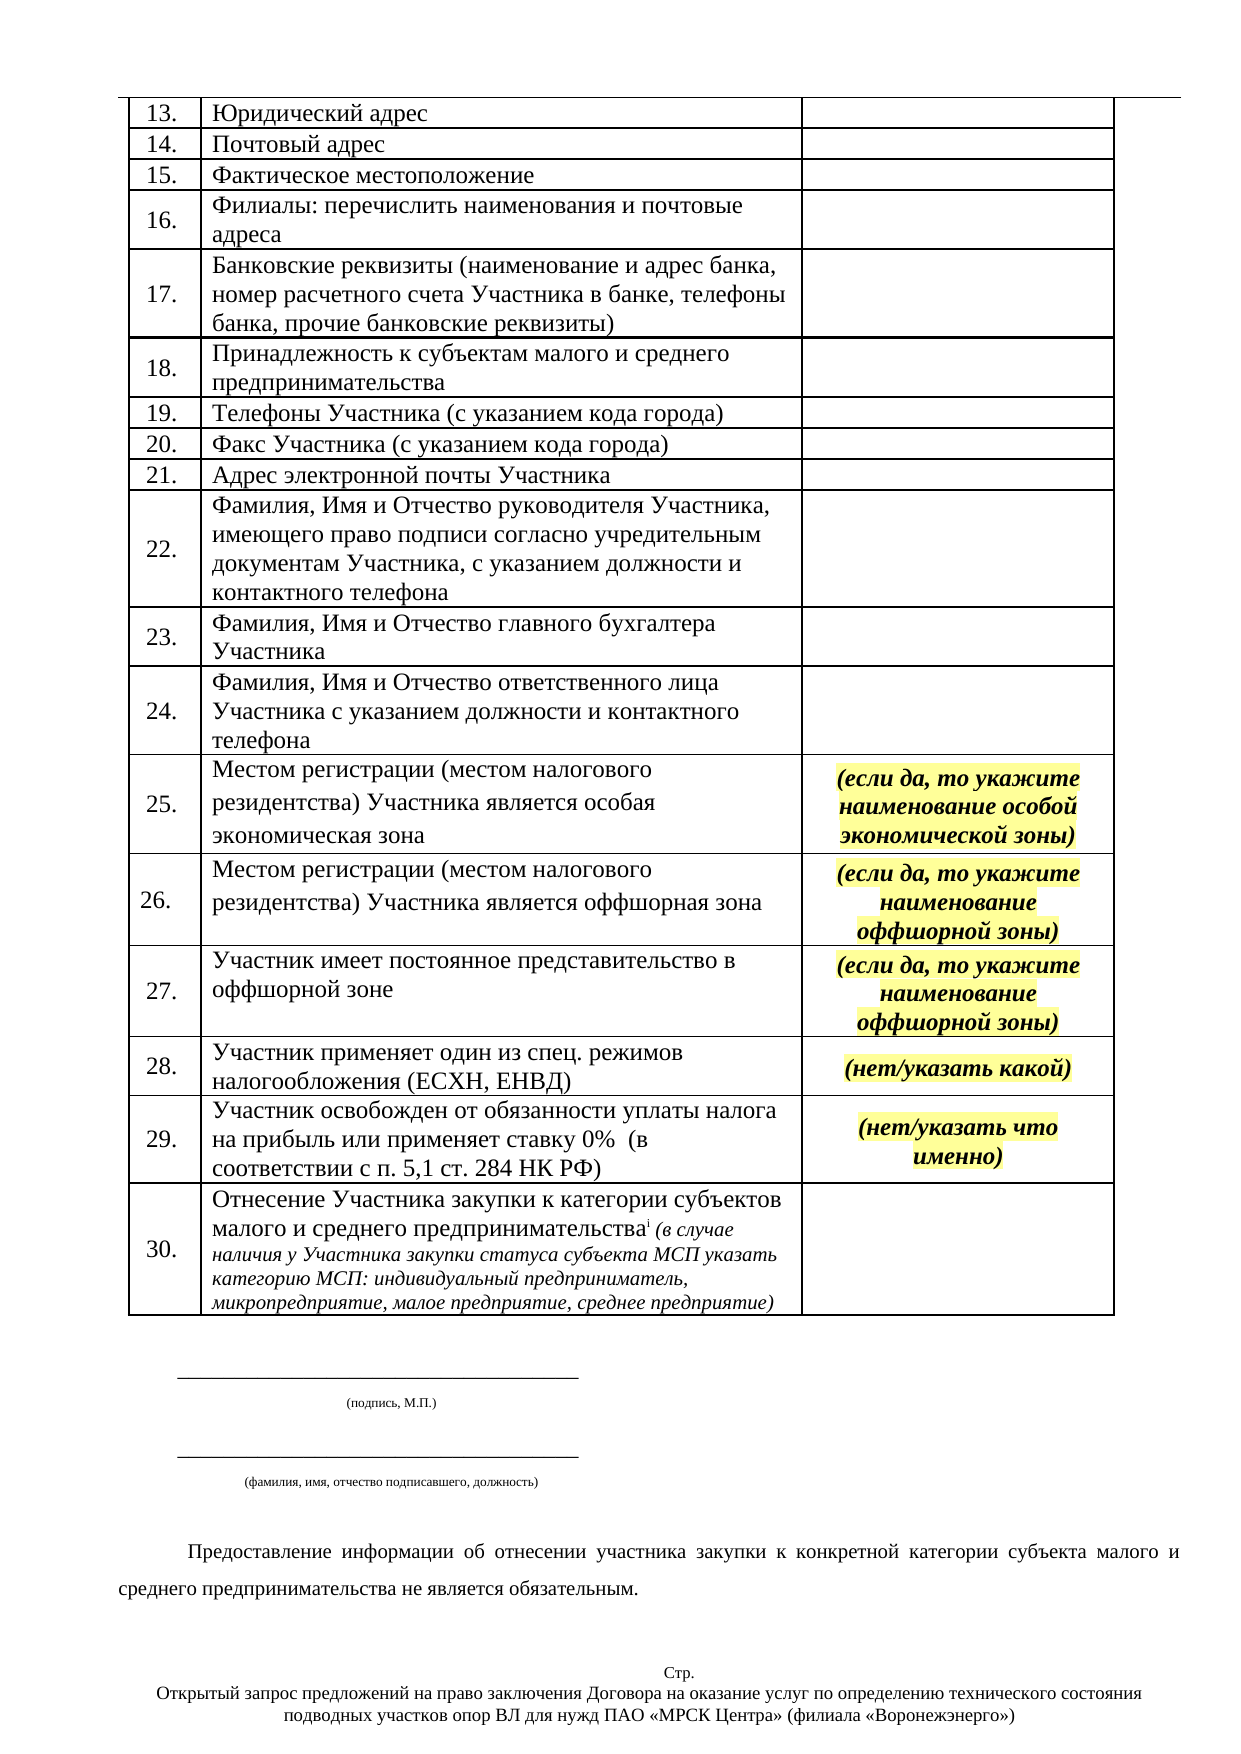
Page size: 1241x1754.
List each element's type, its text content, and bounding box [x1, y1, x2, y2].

table_cell Участник имеет постоянное представительство в оффшорной зоне [202, 946, 801, 1036]
table_cell [803, 339, 1113, 396]
table_cell Факс Участника (с указанием кода города) [202, 429, 801, 458]
table_cell (если да, то укажите наименование особой экономической зоны) [803, 755, 1113, 853]
table_cell Телефоны Участника (с указанием кода города) [202, 398, 801, 427]
table_cell [130, 1184, 200, 1314]
table_cell [130, 191, 200, 248]
table_cell [130, 667, 200, 753]
table_cell [130, 1096, 200, 1182]
text (фамилия, имя, отчество подписавшего, должность) [118, 1474, 605, 1500]
table_cell Местом регистрации (местом налогового резидентства) Участника является особая экономическая зона [202, 755, 801, 853]
table_cell Фамилия, Имя и Отчество ответственного лица Участника с указанием должности и контактного телефона [202, 667, 801, 753]
table_cell Филиалы: перечислить наименования и почтовые адреса [202, 191, 801, 248]
table_cell [803, 429, 1113, 458]
table_cell Фамилия, Имя и Отчество главного бухгалтера Участника [202, 608, 801, 665]
table_cell [803, 129, 1113, 158]
table_cell [130, 250, 200, 336]
text Предоставление информации об отнесении участника закупки к конкретной категории субъекта малого и среднего предпринимательства не является обязательным. [118, 1539, 1181, 1599]
table_cell [803, 491, 1113, 606]
table_header Юридический адрес [202, 98, 801, 127]
table_cell [130, 160, 200, 188]
table_cell [130, 1037, 200, 1094]
table_cell Фактическое местоположение [202, 160, 801, 188]
table_cell Адрес электронной почты Участника [202, 460, 801, 488]
table_cell [130, 429, 200, 458]
table_cell (если да, то укажите наименование оффшорной зоны) [803, 854, 1113, 944]
table_cell (нет/указать что именно) [803, 1096, 1113, 1182]
table_cell [803, 250, 1113, 336]
table_cell [130, 398, 200, 427]
table_cell [803, 398, 1113, 427]
table_cell [803, 608, 1113, 665]
table_cell Фамилия, Имя и Отчество руководителя Участника, имеющего право подписи согласно учредительным документам Участника, с указанием должности и контактного телефона [202, 491, 801, 606]
table_cell [803, 667, 1113, 753]
table_cell [130, 491, 200, 606]
table_header [803, 98, 1113, 127]
table_cell Местом регистрации (местом налогового резидентства) Участника является оффшорная зона [202, 854, 801, 944]
text ___________________________________ [118, 1434, 605, 1461]
table_cell [803, 460, 1113, 488]
table_cell (если да, то укажите наименование оффшорной зоны) [803, 946, 1113, 1036]
table_cell [130, 755, 200, 853]
table_cell [803, 1184, 1113, 1314]
table_cell Банковские реквизиты (наименование и адрес банка, номер расчетного счета Участника в банке, телефоны банка, прочие банковские реквизиты) [202, 250, 801, 336]
table_cell [130, 608, 200, 665]
table_header [130, 98, 200, 127]
table_cell [130, 854, 200, 944]
text (подпись, М.П.) [118, 1395, 605, 1421]
table_cell [130, 129, 200, 158]
table_cell (нет/указать какой) [803, 1037, 1113, 1094]
table_cell Отнесение Участника закупки к категории субъектов малого и среднего предпринимательства (в случае наличия у Участника закупки статуса субъекта МСП указать категорию МСП: индивидуальный предприниматель, микропредприятие, малое предприятие, среднее предприятие) [202, 1184, 801, 1314]
table_cell [130, 339, 200, 396]
table_cell Участник применяет один из спец. режимов налогообложения (ЕСХН, ЕНВД) [202, 1037, 801, 1094]
table_cell Участник освобожден от обязанности уплаты налога на прибыль или применяет ставку 0% (в соответствии с п. 5,1 ст. 284 НК РФ) [202, 1096, 801, 1182]
table_cell [803, 191, 1113, 248]
table_cell Принадлежность к субъектам малого и среднего предпринимательства [202, 339, 801, 396]
table_cell [130, 946, 200, 1036]
text ___________________________________ [118, 1355, 605, 1382]
table_cell [130, 460, 200, 488]
table_cell Почтовый адрес [202, 129, 801, 158]
table_cell [803, 160, 1113, 188]
